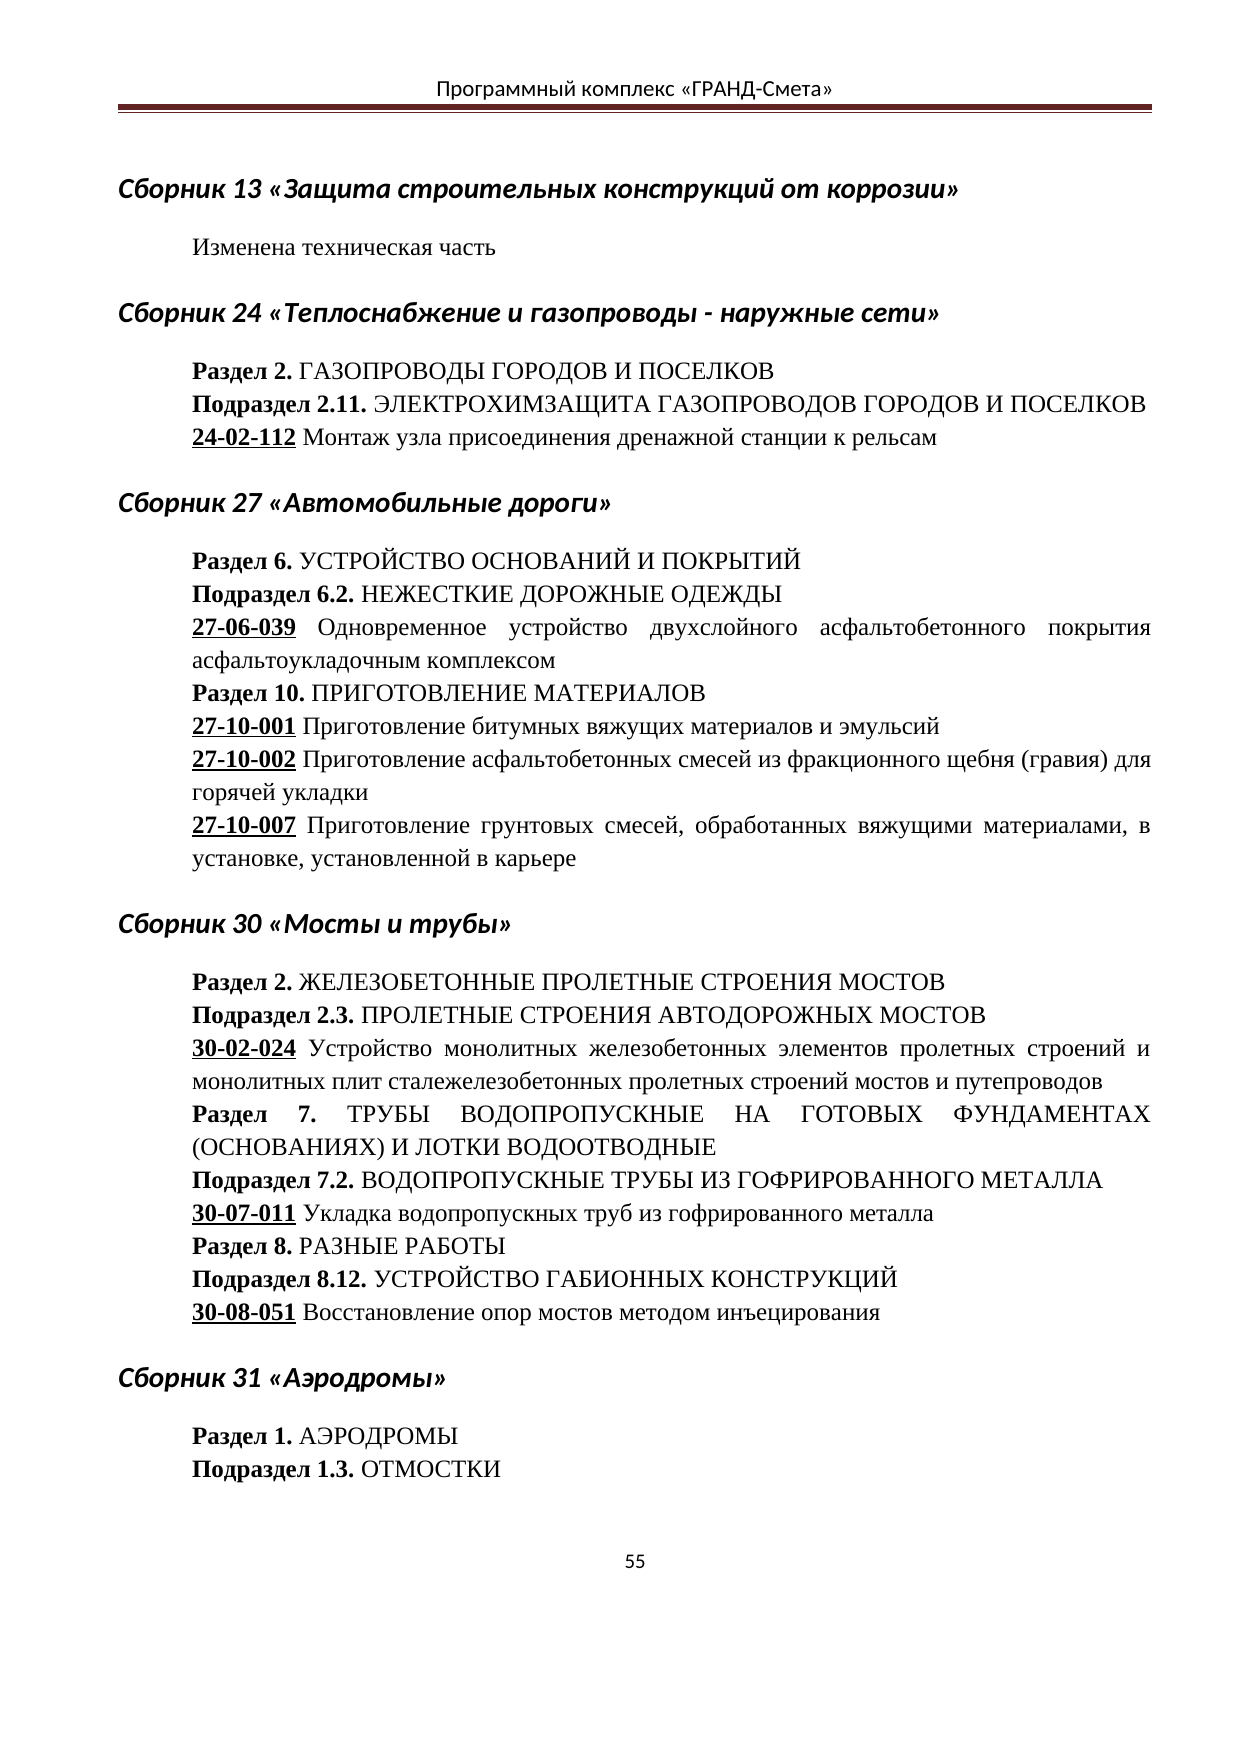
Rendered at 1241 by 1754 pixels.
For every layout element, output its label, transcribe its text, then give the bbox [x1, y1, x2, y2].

text Подраздел 6.2. НЕЖЕСТКИЕ ДОРОЖНЫЕ ОДЕЖДЫ [192, 579, 1152, 608]
text 27-10-001 Приготовление битумных вяжущих материалов и эмульсий [192, 711, 1152, 740]
text Подраздел 1.3. ОТМОСТКИ [192, 1454, 1152, 1483]
text Подраздел 2.11. ЭЛЕКТРОХИМЗАЩИТА ГАЗОПРОВОДОВ ГОРОДОВ И ПОСЕЛКОВ [192, 389, 1152, 418]
text Раздел 2. ЖЕЛЕЗОБЕТОННЫЕ ПРОЛЕТНЫЕ СТРОЕНИЯ МОСТОВ [192, 967, 1152, 996]
text 24-02-112 Монтаж узла присоединения дренажной станции к рельсам [192, 422, 1152, 451]
text Раздел 7. ТРУБЫ ВОДОПРОПУСКНЫЕ НА ГОТОВЫХ ФУНДАМЕНТАХ (ОСНОВАНИЯХ) И ЛОТКИ ВОДООТВОДНЫЕ [192, 1099, 1152, 1161]
subtitle Сборник 13 «Защита строительных конструкций от коррозии» [118, 170, 1152, 206]
text Подраздел 7.2. ВОДОПРОПУСКНЫЕ ТРУБЫ ИЗ ГОФРИРОВАННОГО МЕТАЛЛА [192, 1165, 1152, 1194]
text 30-08-051 Восстановление опор мостов методом инъецирования [192, 1297, 1152, 1326]
subtitle Сборник 30 «Мосты и трубы» [118, 905, 1152, 941]
text 30-02-024 Устройство монолитных железобетонных элементов пролетных строений и монолитных плит сталежелезобетонных пролетных строений мостов и путепроводов [192, 1033, 1152, 1095]
text 30-07-011 Укладка водопропускных труб из гофрированного металла [192, 1198, 1152, 1227]
text Изменена техническая часть [192, 232, 1152, 261]
text 27-06-039 Одновременное устройство двухслойного асфальтобетонного покрытия асфальтоукладочным комплексом [192, 612, 1152, 674]
text 27-10-002 Приготовление асфальтобетонных смесей из фракционного щебня (гравия) для горячей укладки [192, 744, 1152, 806]
text 27-10-007 Приготовление грунтовых смесей, обработанных вяжущими материалами, в установке, установленной в карьере [192, 810, 1152, 872]
subtitle Сборник 31 «Аэродромы» [118, 1359, 1152, 1395]
text Раздел 1. АЭРОДРОМЫ [192, 1421, 1152, 1450]
subtitle Сборник 27 «Автомобильные дороги» [118, 484, 1152, 520]
text Подраздел 8.12. УСТРОЙСТВО ГАБИОННЫХ КОНСТРУКЦИЙ [192, 1264, 1152, 1293]
subtitle Сборник 24 «Теплоснабжение и газопроводы - наружные сети» [118, 294, 1152, 330]
text Раздел 8. РАЗНЫЕ РАБОТЫ [192, 1231, 1152, 1260]
text Раздел 6. УСТРОЙСТВО ОСНОВАНИЙ И ПОКРЫТИЙ [192, 546, 1152, 575]
text Подраздел 2.3. ПРОЛЕТНЫЕ СТРОЕНИЯ АВТОДОРОЖНЫХ МОСТОВ [192, 1000, 1152, 1029]
text Раздел 10. ПРИГОТОВЛЕНИЕ МАТЕРИАЛОВ [192, 678, 1152, 707]
text Раздел 2. ГАЗОПРОВОДЫ ГОРОДОВ И ПОСЕЛКОВ [192, 356, 1152, 385]
